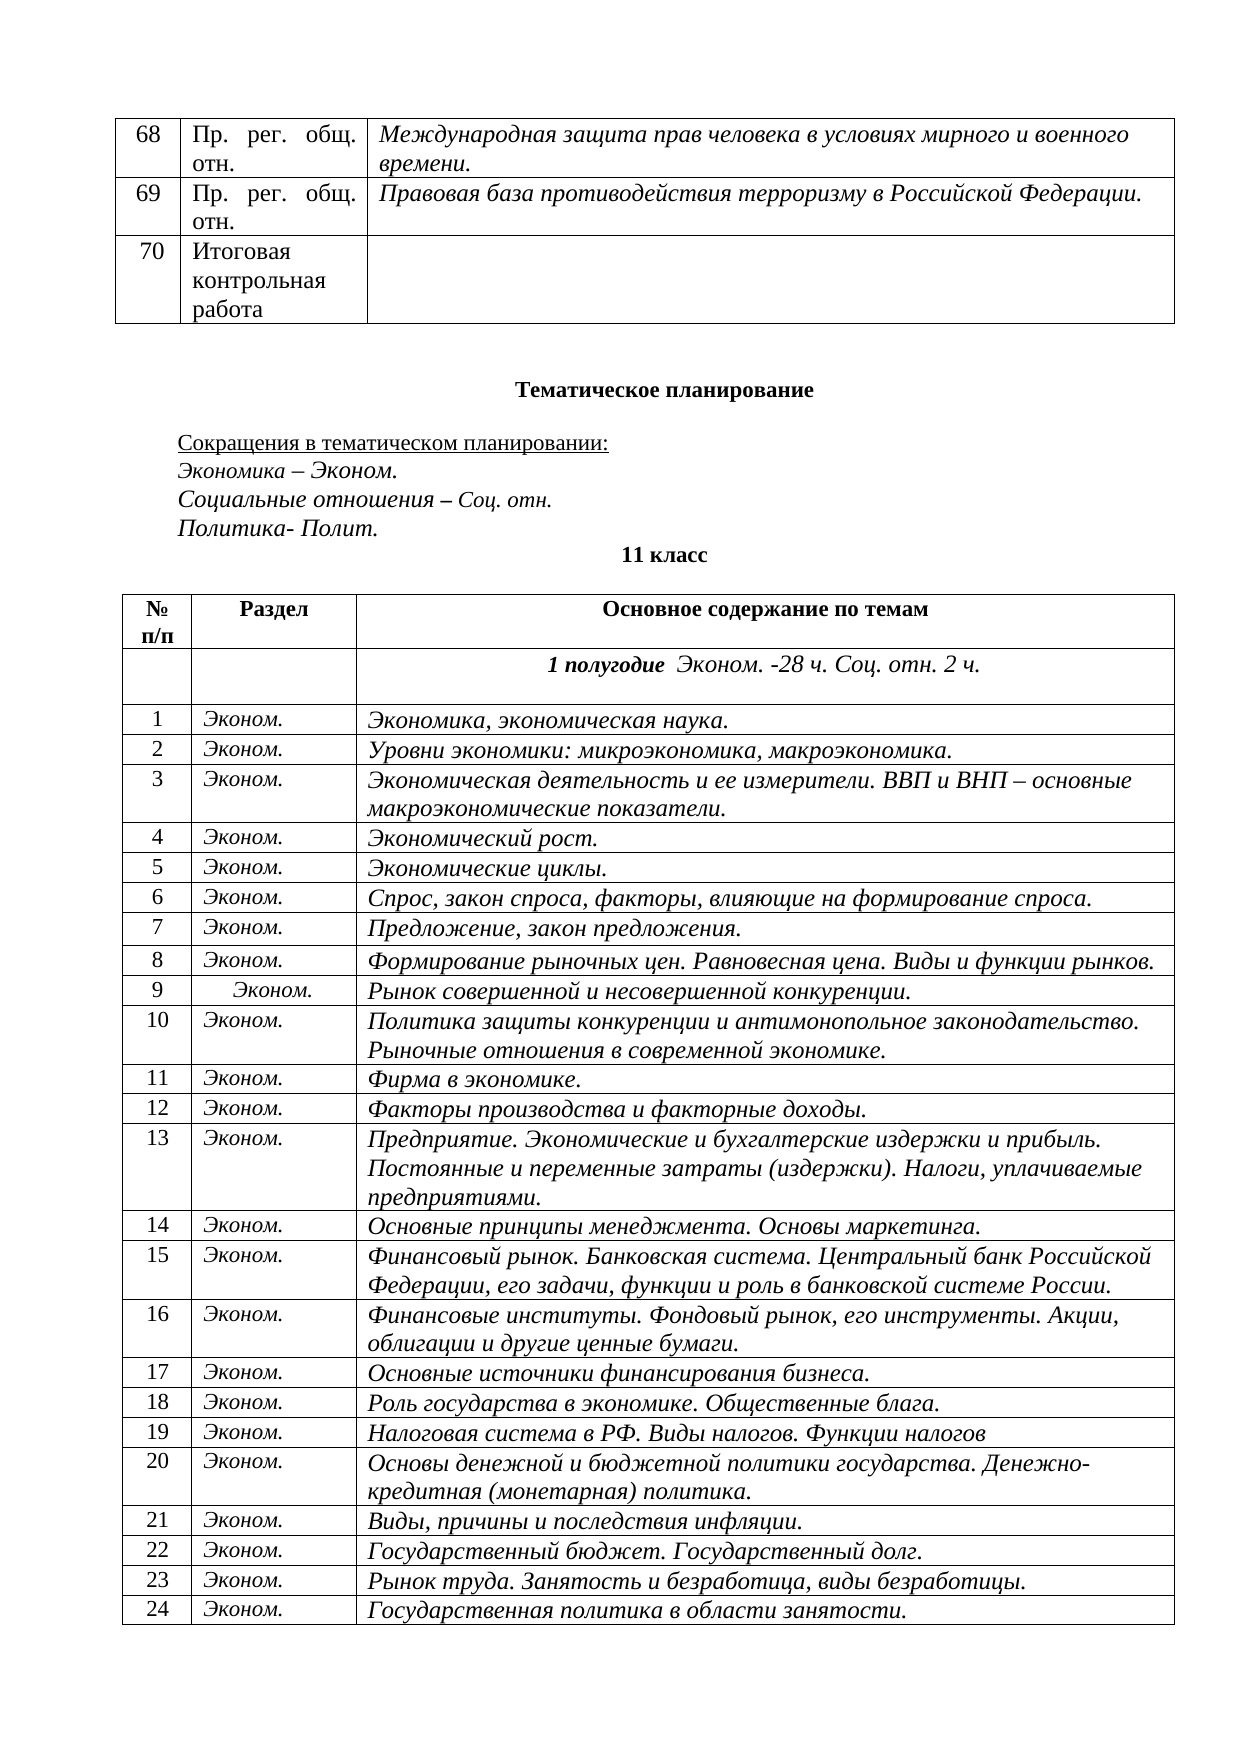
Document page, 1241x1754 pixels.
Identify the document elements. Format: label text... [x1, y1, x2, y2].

table_cell [123, 649, 191, 704]
table_cell Эконом. [192, 1094, 356, 1123]
table_cell 2 [123, 735, 191, 764]
table_cell 70 [116, 236, 180, 322]
table_cell Экономические циклы. [357, 853, 1174, 882]
table_cell Рынок совершенной и несовершенной конкуренции. [357, 976, 1174, 1005]
table_cell Эконом. [192, 1566, 356, 1594]
table_cell [192, 649, 356, 704]
text Тематическое планирование [177, 376, 1152, 403]
text Сокращения в тематическом планировании: [177, 429, 1152, 455]
table_cell Финансовые институты. Фондовый рынок, его инструменты. Акции, облигации и другие ценные бумаги. [357, 1300, 1174, 1357]
table_cell 19 [123, 1418, 191, 1447]
table_cell 7 [123, 913, 191, 945]
table_cell 16 [123, 1300, 191, 1357]
table_cell [368, 236, 1174, 322]
table_cell 1 полугодие Эконом. -28 ч. Соц. отн. 2 ч. [357, 649, 1174, 704]
table_cell Эконом. [192, 1358, 356, 1387]
table_cell 3 [123, 765, 191, 822]
table_cell Политика защиты конкуренции и антимонопольное законодательство. Рыночные отношения в современной экономике. [357, 1006, 1174, 1063]
table_cell Основные источники финансирования бизнеса. [357, 1358, 1174, 1387]
table_cell Экономический рост. [357, 823, 1174, 852]
table_cell Международная защита прав человека в условиях мирного и военного времени. [368, 119, 1174, 177]
table_cell Виды, причины и последствия инфляции. [357, 1506, 1174, 1535]
table_cell 4 [123, 823, 191, 852]
table_cell 11 [123, 1065, 191, 1093]
table_cell Эконом. [192, 1006, 356, 1063]
table_cell 8 [123, 946, 191, 975]
table_cell Эконом. [192, 1448, 356, 1505]
table_cell 10 [123, 1006, 191, 1063]
table_cell Формирование рыночных цен. Равновесная цена. Виды и функции рынков. [357, 946, 1174, 975]
table_cell 1 [123, 705, 191, 734]
table_cell Рынок труда. Занятость и безработица, виды безработицы. [357, 1566, 1174, 1594]
table_cell Эконом. [192, 1506, 356, 1535]
table_cell Налоговая система в РФ. Виды налогов. Функции налогов [357, 1418, 1174, 1447]
text 11 класс [177, 542, 1152, 568]
table_cell Итоговая контрольная работа [181, 236, 367, 322]
table_cell 12 [123, 1094, 191, 1123]
table_cell Уровни экономики: микроэкономика, макроэкономика. [357, 735, 1174, 764]
table_cell 69 [116, 178, 180, 235]
table_cell 15 [123, 1241, 191, 1299]
table_cell Эконом. [192, 1124, 356, 1210]
table_cell Эконом. [192, 705, 356, 734]
table_cell Эконом. [192, 1241, 356, 1299]
table_header Раздел [192, 595, 356, 648]
table_cell Пр. рег. общ. отн. [181, 119, 367, 177]
table_cell 14 [123, 1211, 191, 1240]
table_cell Роль государства в экономике. Общественные блага. [357, 1388, 1174, 1417]
table_cell Эконом. [192, 976, 356, 1005]
table_cell 22 [123, 1536, 191, 1565]
table_cell 20 [123, 1448, 191, 1505]
table_cell 17 [123, 1358, 191, 1387]
table_cell Эконом. [192, 946, 356, 975]
text Политика- Полит. [177, 513, 1152, 542]
text Экономика – Эконом. [177, 455, 1152, 484]
table_cell 9 [123, 976, 191, 1005]
table_cell Правовая база противодействия терроризму в Российской Федерации. [368, 178, 1174, 235]
table_cell Эконом. [192, 1418, 356, 1447]
table_cell Эконом. [192, 883, 356, 912]
table_cell 18 [123, 1388, 191, 1417]
table_cell Эконом. [192, 913, 356, 945]
table_cell Пр. рег. общ. отн. [181, 178, 367, 235]
table_header Основное содержание по темам [357, 595, 1174, 648]
table_header № п/п [123, 595, 191, 648]
table_cell Предложение, закон предложения. [357, 913, 1174, 945]
table_cell 13 [123, 1124, 191, 1210]
table_cell Эконом. [192, 1388, 356, 1417]
table_cell Государственный бюджет. Государственный долг. [357, 1536, 1174, 1565]
text Социальные отношения – Соц. отн. [177, 484, 1152, 513]
table_cell Эконом. [192, 1536, 356, 1565]
table_cell Предприятие. Экономические и бухгалтерские издержки и прибыль. Постоянные и переменные затраты (издержки). Налоги, уплачиваемые предприятиями. [357, 1124, 1174, 1210]
table_cell Основные принципы менеджмента. Основы маркетинга. [357, 1211, 1174, 1240]
table_cell Эконом. [192, 735, 356, 764]
table_cell Эконом. [192, 823, 356, 852]
table_cell Эконом. [192, 1596, 356, 1624]
table_cell 68 [116, 119, 180, 177]
table_cell Эконом. [192, 765, 356, 822]
table_cell Фирма в экономике. [357, 1065, 1174, 1093]
table_cell 23 [123, 1566, 191, 1594]
table_cell Экономическая деятельность и ее измерители. ВВП и ВНП – основные макроэкономические показатели. [357, 765, 1174, 822]
table_cell Спрос, закон спроса, факторы, влияющие на формирование спроса. [357, 883, 1174, 912]
table_cell Основы денежной и бюджетной политики государства. Денежно-кредитная (монетарная) политика. [357, 1448, 1174, 1505]
table_cell Факторы производства и факторные доходы. [357, 1094, 1174, 1123]
table_cell 21 [123, 1506, 191, 1535]
table_cell Эконом. [192, 1300, 356, 1357]
table_cell Эконом. [192, 1211, 356, 1240]
table_cell Государственная политика в области занятости. [357, 1596, 1174, 1624]
table_cell Эконом. [192, 1065, 356, 1093]
table_cell 6 [123, 883, 191, 912]
table_cell 5 [123, 853, 191, 882]
table_cell Экономика, экономическая наука. [357, 705, 1174, 734]
table_cell 24 [123, 1596, 191, 1624]
table_cell Финансовый рынок. Банковская система. Центральный банк Российской Федерации, его задачи, функции и роль в банковской системе России. [357, 1241, 1174, 1299]
table_cell Эконом. [192, 853, 356, 882]
